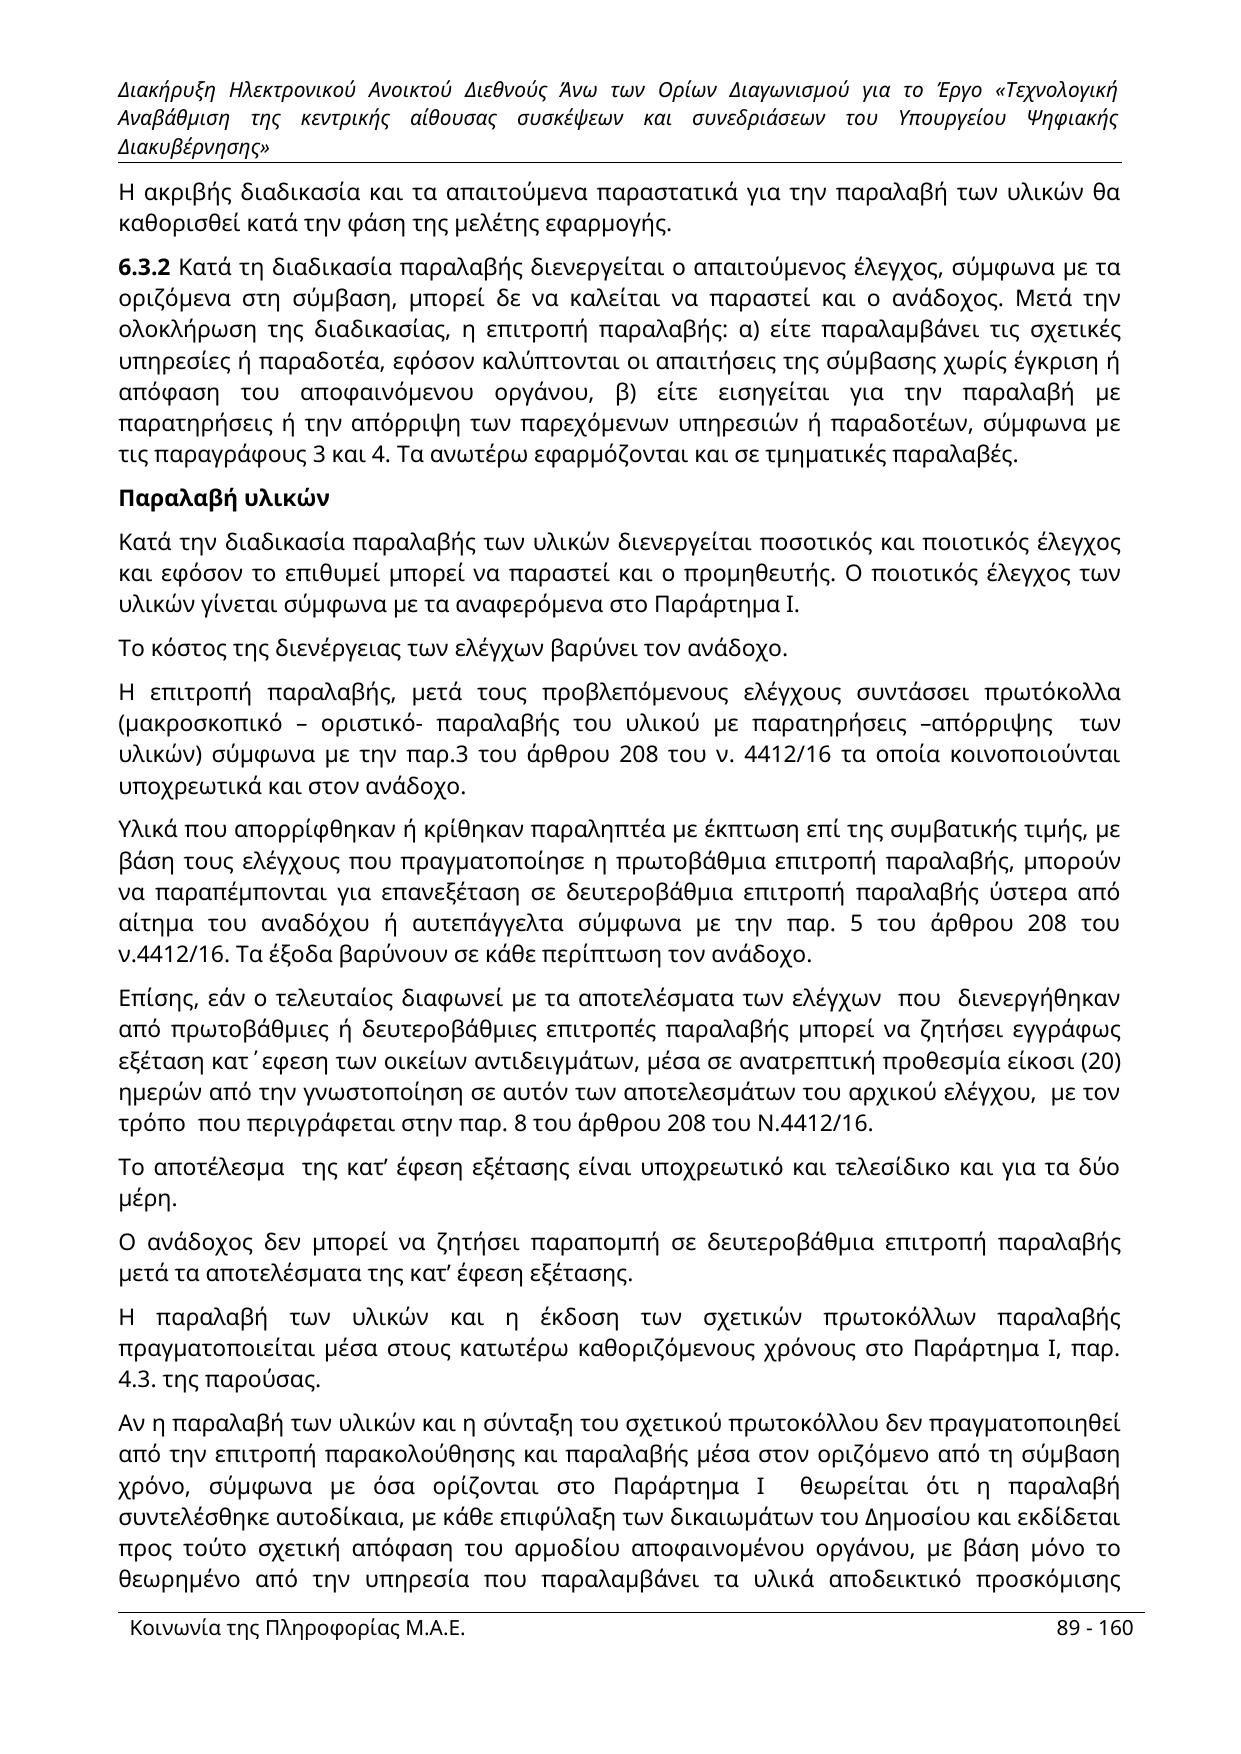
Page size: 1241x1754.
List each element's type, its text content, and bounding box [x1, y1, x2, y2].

text Ο ανάδοχος δεν μπορεί να ζητήσει παραπομπή σε δευτεροβάθμια επιτροπή παραλαβής μετά τα αποτελέσματα της κατ’ έφεση εξέτασης. [118, 1226, 1122, 1288]
text Παραλαβή υλικών [118, 482, 1122, 513]
text Υλικά που απορρίφθηκαν ή κρίθηκαν παραληπτέα με έκπτωση επί της συμβατικής τιμής, με βάση τους ελέγχους που πραγματοποίησε η πρωτοβάθμια επιτροπή παραλαβής, μπορούν να παραπέμπονται για επανεξέταση σε δευτεροβάθμια επιτροπή παραλαβής ύστερα από αίτημα του αναδόχου ή αυτεπάγγελτα σύμφωνα με την παρ. 5 του άρθρου 208 του ν.4412/16. Τα έξοδα βαρύνουν σε κάθε περίπτωση τον ανάδοχο. [118, 813, 1122, 970]
text 6.3.2 Κατά τη διαδικασία παραλαβής διενεργείται ο απαιτούμενος έλεγχος, σύμφωνα με τα οριζόμενα στη σύμβαση, μπορεί δε να καλείται να παραστεί και ο ανάδοχος. Μετά την ολοκλήρωση της διαδικασίας, η επιτροπή παραλαβής: α) είτε παραλαμβάνει τις σχετικές υπηρεσίες ή παραδοτέα, εφόσον καλύπτονται οι απαιτήσεις της σύμβασης χωρίς έγκριση ή απόφαση του αποφαινόμενου οργάνου, β) είτε εισηγείται για την παραλαβή με παρατηρήσεις ή την απόρριψη των παρεχόμενων υπηρεσιών ή παραδοτέων, σύμφωνα με τις παραγράφους 3 και 4. Τα ανωτέρω εφαρμόζονται και σε τμηματικές παραλαβές. [118, 251, 1122, 470]
text Η επιτροπή παραλαβής, μετά τους προβλεπόμενους ελέγχους συντάσσει πρωτόκολλα (μακροσκοπικό – οριστικό- παραλαβής του υλικού με παρατηρήσεις –απόρριψης των υλικών) σύμφωνα με την παρ.3 του άρθρου 208 του ν. 4412/16 τα οποία κοινοποιούνται υποχρεωτικά και στον ανάδοχο. [118, 676, 1122, 801]
text Κατά την διαδικασία παραλαβής των υλικών διενεργείται ποσοτικός και ποιοτικός έλεγχος και εφόσον το επιθυμεί μπορεί να παραστεί και ο προμηθευτής. Ο ποιοτικός έλεγχος των υλικών γίνεται σύμφωνα με τα αναφερόμενα στο Παράρτημα Ι. [118, 526, 1122, 620]
text Η ακριβής διαδικασία και τα απαιτούμενα παραστατικά για την παραλαβή των υλικών θα καθορισθεί κατά την φάση της μελέτης εφαρμογής. [118, 176, 1122, 238]
text Το αποτέλεσμα της κατ’ έφεση εξέτασης είναι υποχρεωτικό και τελεσίδικο και για τα δύο μέρη. [118, 1151, 1122, 1213]
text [118, 1407, 1122, 1595]
text Επίσης, εάν ο τελευταίος διαφωνεί με τα αποτελέσματα των ελέγχων που διενεργήθηκαν από πρωτοβάθμιες ή δευτεροβάθμιες επιτροπές παραλαβής μπορεί να ζητήσει εγγράφως εξέταση κατ΄εφεση των οικείων αντιδειγμάτων, μέσα σε ανατρεπτική προθεσμία είκοσι (20) ημερών από την γνωστοποίηση σε αυτόν των αποτελεσμάτων του αρχικού ελέγχου, με τον τρόπο που περιγράφεται στην παρ. 8 του άρθρου 208 του Ν.4412/16. [118, 982, 1122, 1138]
text Η παραλαβή των υλικών και η έκδοση των σχετικών πρωτοκόλλων παραλαβής πραγματοποιείται μέσα στους κατωτέρω καθοριζόμενους χρόνους στο Παράρτημα Ι, παρ. ‎4.3. της παρούσας. [118, 1301, 1122, 1395]
text Το κόστος της διενέργειας των ελέγχων βαρύνει τον ανάδοχο. [118, 632, 1122, 663]
